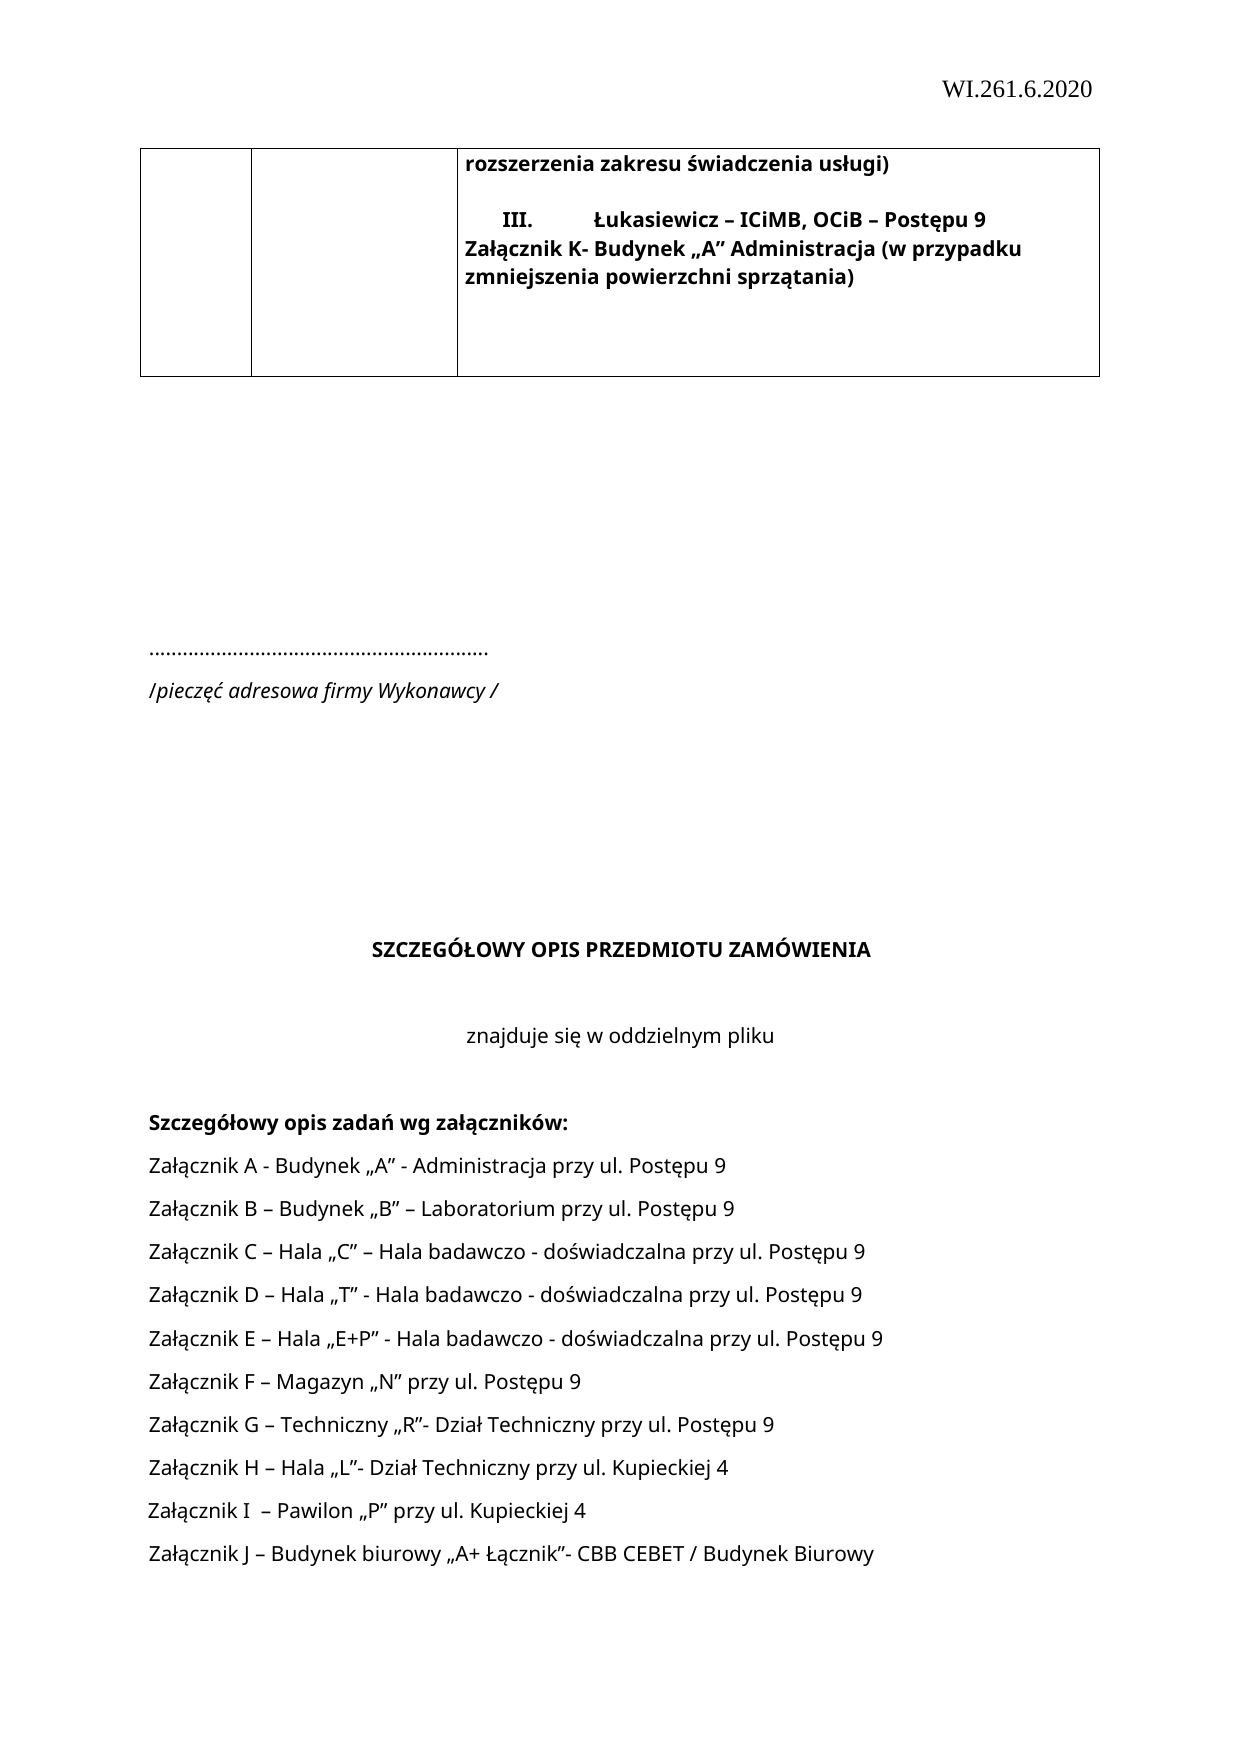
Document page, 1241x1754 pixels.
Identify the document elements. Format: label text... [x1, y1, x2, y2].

text Szczegółowy opis zadań wg załączników: [149, 1108, 1093, 1136]
text Załącznik F – Magazyn „N” przy ul. Postępu 9 [149, 1367, 1093, 1395]
text Załącznik H – Hala „L”- Dział Techniczny przy ul. Kupieckiej 4 [149, 1453, 1093, 1481]
text Załącznik C – Hala „C” – Hala badawczo - doświadczalna przy ul. Postępu 9 [149, 1237, 1093, 1266]
text ............................................................. [149, 633, 1093, 662]
text Załącznik D – Hala „T” - Hala badawczo - doświadczalna przy ul. Postępu 9 [149, 1281, 1093, 1309]
text Załącznik E – Hala „E+P” - Hala badawczo - doświadczalna przy ul. Postępu 9 [149, 1324, 1093, 1352]
text Załącznik J – Budynek biurowy „A+ Łącznik”- CBB CEBET / Budynek Biurowy [149, 1539, 1093, 1568]
text Załącznik I – Pawilon „P” przy ul. Kupieckiej 4 [148, 1496, 1093, 1524]
text Załącznik G – Techniczny „R”- Dział Techniczny przy ul. Postępu 9 [149, 1410, 1093, 1438]
text Załącznik A - Budynek „A” - Administracja przy ul. Postępu 9 [149, 1151, 1093, 1179]
text znajduje się w oddzielnym pliku [149, 1021, 1093, 1050]
text /pieczęć adresowa firmy Wykonawcy / [149, 676, 1093, 705]
table_cell 1 [141, 149, 251, 376]
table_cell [458, 149, 1099, 376]
text Załącznik B – Budynek „B” – Laboratorium przy ul. Postępu 9 [149, 1194, 1093, 1223]
text SZCZEGÓŁOWY OPIS PRZEDMIOTU ZAMÓWIENIA [150, 935, 1093, 963]
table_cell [252, 149, 457, 376]
